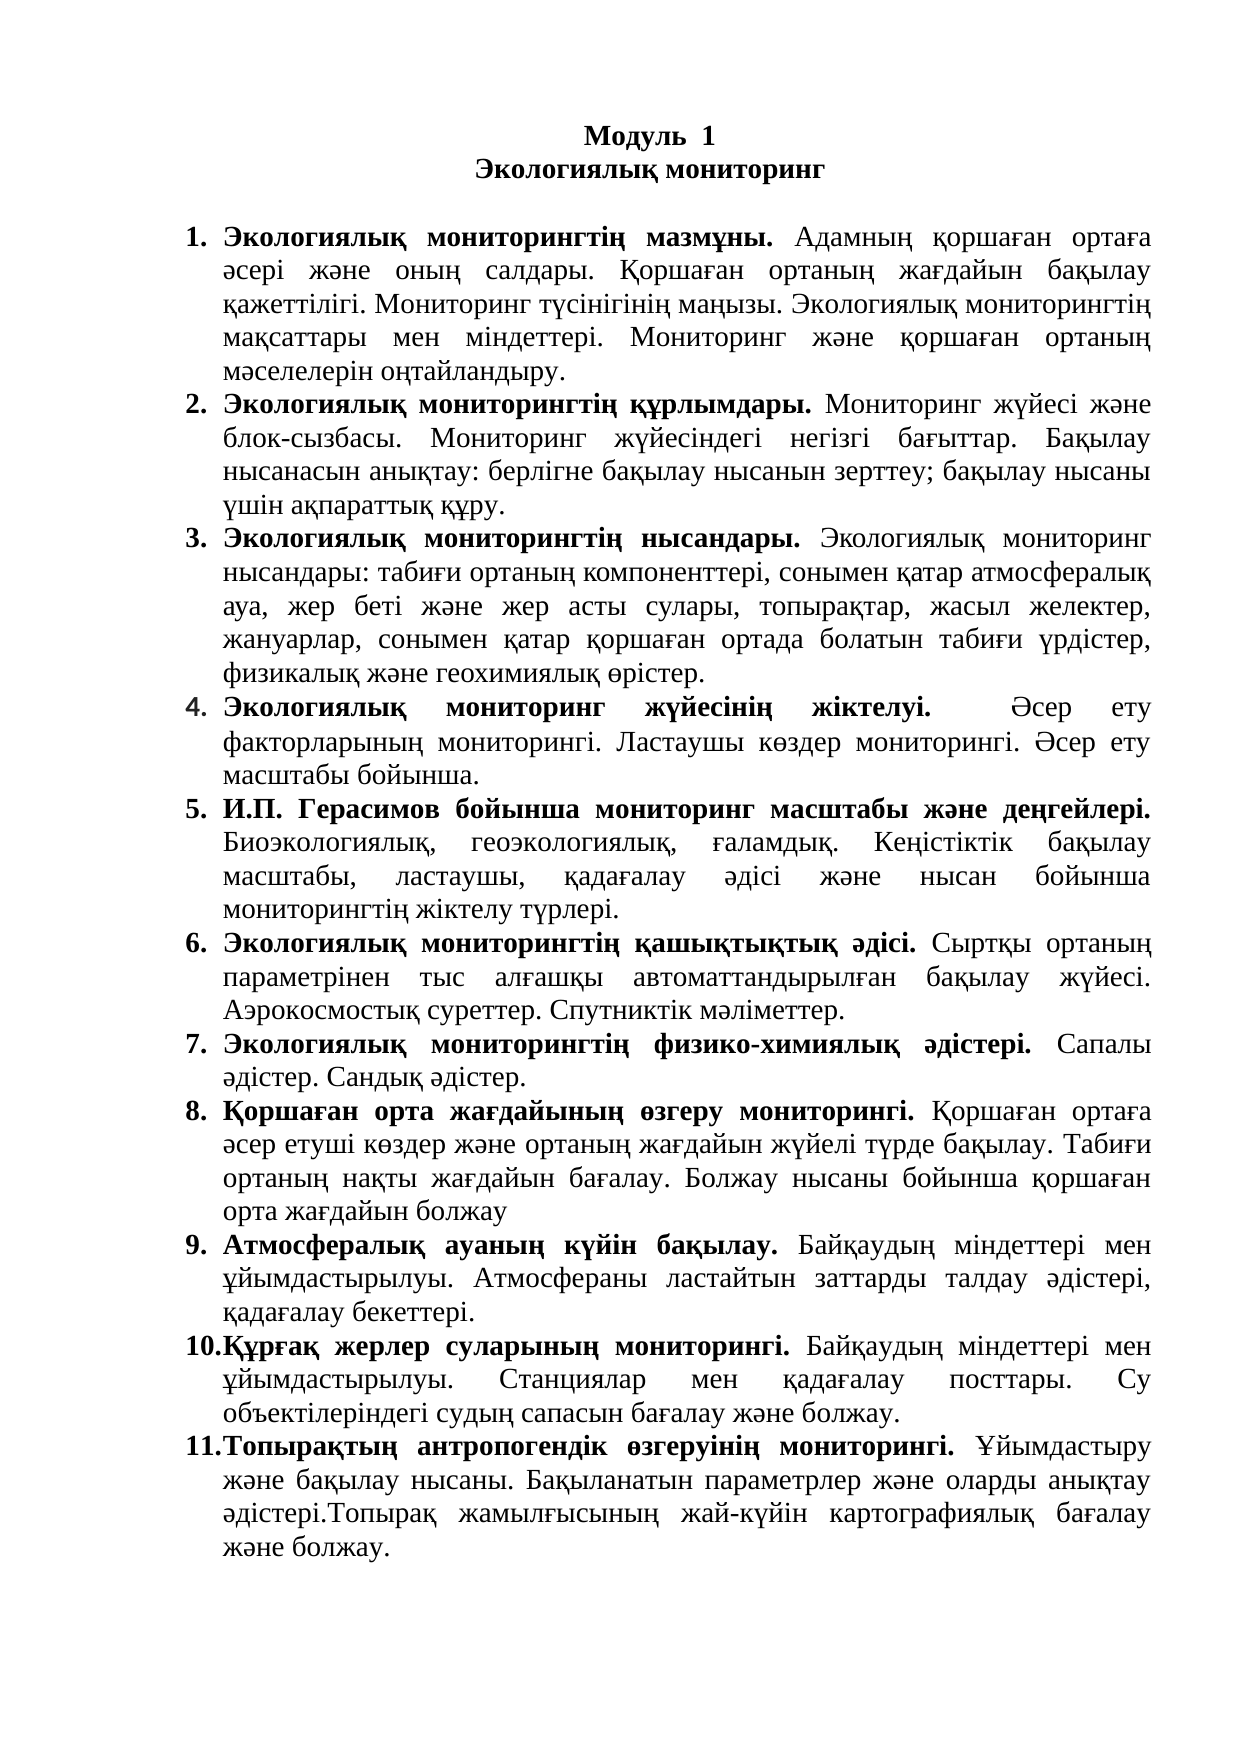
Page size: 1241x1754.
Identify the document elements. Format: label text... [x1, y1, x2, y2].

list Экологиялық мониторингтің қашықтықтық әдісі. Сыртқы ортаның параметрінен тыс алғашқы автоматтандырылған бақылау жүйесі. Аэрокосмостық суреттер. Спутниктік мәліметтер. [185, 925, 1152, 1026]
list Экологиялық мониторинг жүйесінің жіктелуі. Әсер ету факторларының мониторингі. Ластаушы көздер мониторингі. Әсер ету масштабы бойынша. [185, 688, 1152, 791]
text Экологиялық мониторинг [148, 152, 1152, 185]
list Қоршаған орта жағдайының өзгеру мониторингі. Қоршаған ортаға әсер етуші көздер және ортаның жағдайын жүйелі түрде бақылау. Табиғи ортаның нақты жағдайын бағалау. Болжау нысаны бойынша қоршаған орта жағдайын болжау [185, 1093, 1152, 1227]
list И.П. Герасимов бойынша мониторинг масштабы және деңгейлері. Биоэкологиялық, геоэкологиялық, ғаламдық. Кеңістіктік бақылау масштабы, ластаушы, қадағалау әдісі және нысан бойынша мониторингтің жіктелу түрлері. [185, 791, 1152, 925]
list Экологиялық мониторингтің мазмұны. Адамның қоршаған ортаға әсері және оның салдары. Қоршаған ортаның жағдайын бақылау қажеттілігі. Мониторинг түсінігінің маңызы. Экологиялық мониторингтің мақсаттары мен міндеттері. Мониторинг және қоршаған ортаның мәселелерін оңтайландыру. [185, 219, 1152, 386]
list Топырақтың антропогендік өзгеруінің мониторингі. Ұйымдастыру және бақылау нысаны. Бақыланатын параметрлер және оларды анықтау әдістері.Топырақ жамылғысының жай-күйін картографиялық бағалау және болжау. [185, 1428, 1152, 1562]
list Құрғақ жерлер суларының мониторингі. Байқаудың міндеттері мен ұйымдастырылуы. Станциялар мен қадағалау посттары. Су объектілеріндегі судың сапасын бағалау және болжау. [185, 1328, 1152, 1428]
list Экологиялық мониторингтің құрлымдары. Мониторинг жүйесі және блок-сызбасы. Мониторинг жүйесіндегі негізгі бағыттар. Бақылау нысанасын анықтау: берлігне бақылау нысанын зерттеу; бақылау нысаны үшін ақпараттық құру. [185, 386, 1152, 521]
list Экологиялық мониторингтің физико-химиялық әдістері. Сапалы әдістер. Сандық әдістер. [185, 1026, 1152, 1093]
text Модуль 1 [148, 118, 1152, 152]
list Атмосфералық ауаның күйін бақылау. Байқаудың міндеттері мен ұйымдастырылуы. Атмосфераны ластайтын заттарды талдау әдістері, қадағалау бекеттері. [185, 1227, 1152, 1328]
list Экологиялық мониторингтің нысандары. Экологиялық мониторинг нысандары: табиғи ортаның компоненттері, сонымен қатар атмосфералық ауа, жер беті және жер асты сулары, топырақтар, жасыл желектер, жануарлар, сонымен қатар қоршаған ортада болатын табиғи үрдістер, физикалық және геохимиялық өрістер. [185, 521, 1152, 688]
